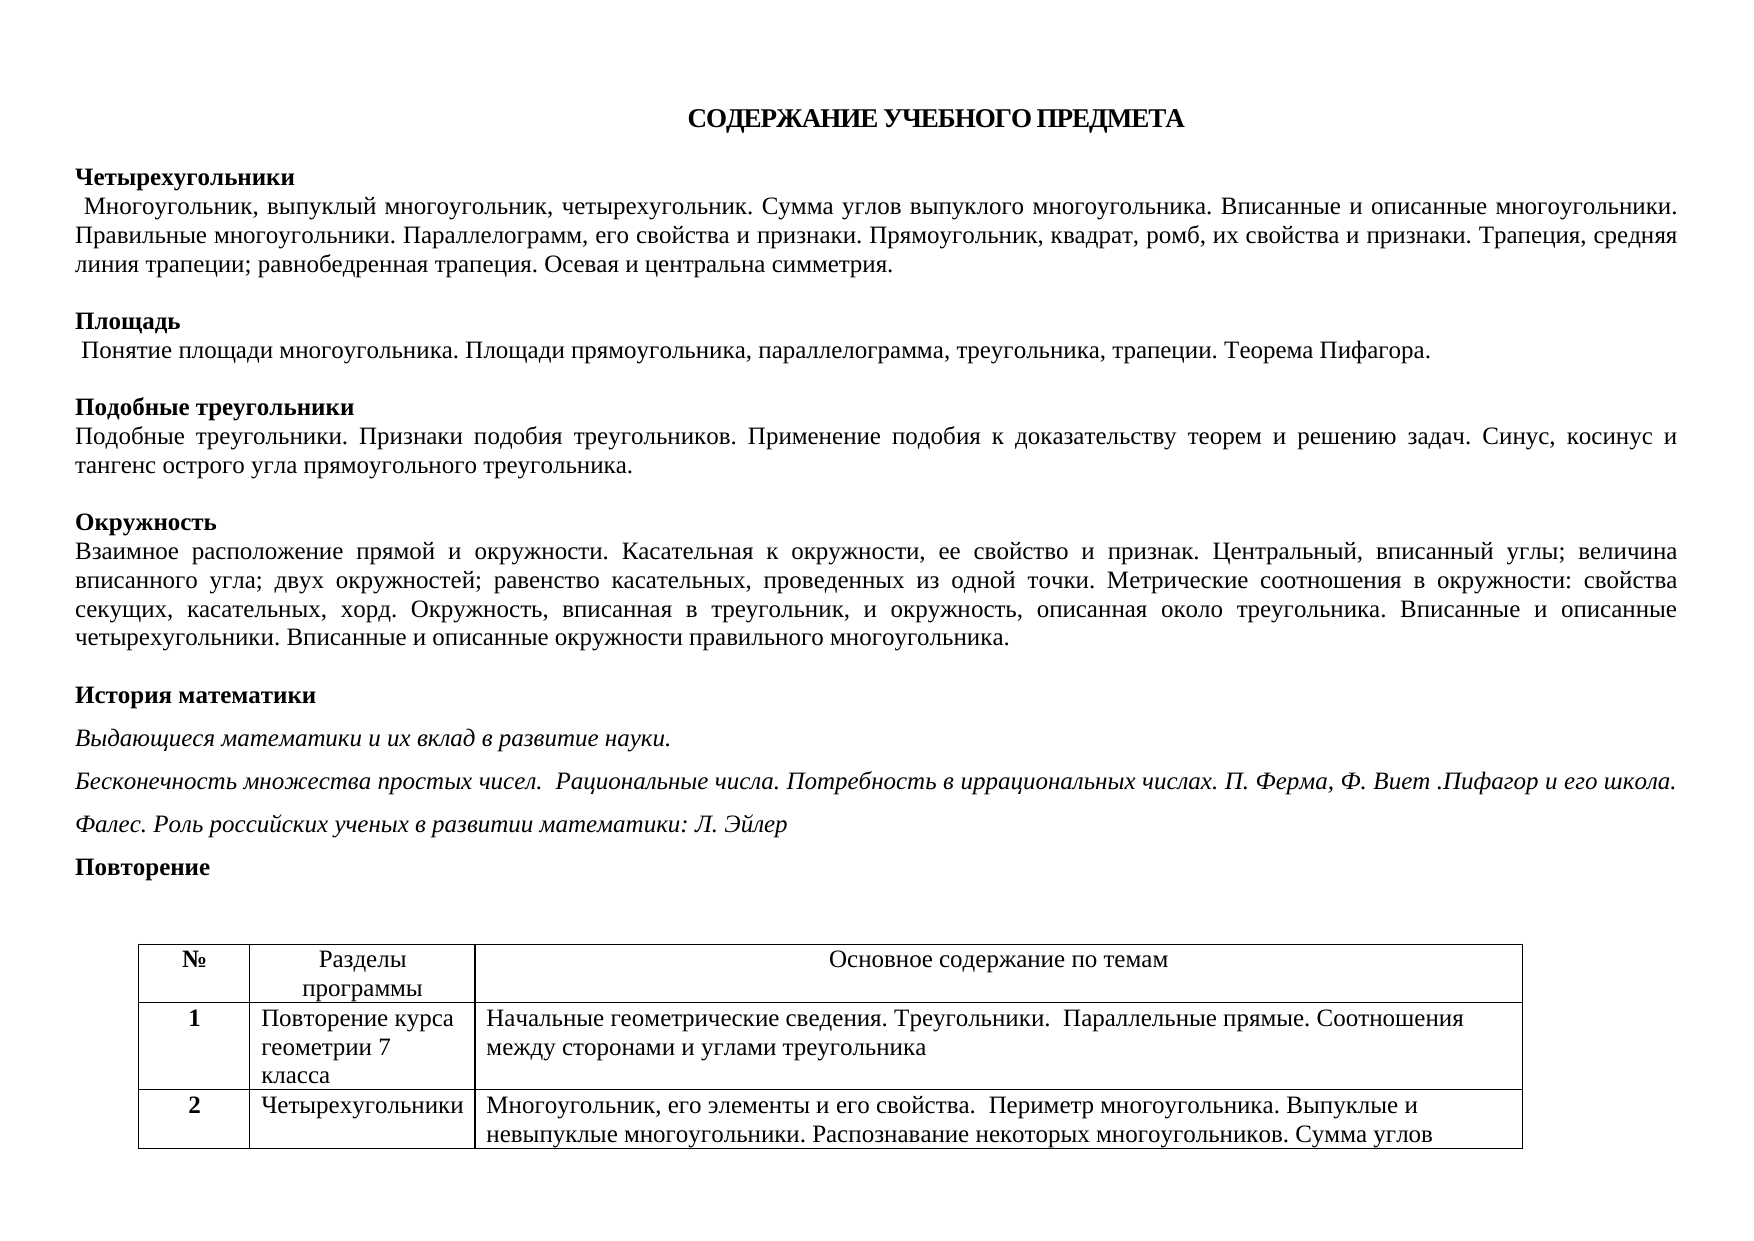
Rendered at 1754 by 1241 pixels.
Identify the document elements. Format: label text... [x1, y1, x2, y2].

text Подобные треугольники [75, 392, 1679, 421]
text Выдающиеся математики и их вклад в развитие науки. [75, 723, 1679, 752]
text Повторение [75, 852, 1679, 881]
table_cell Четырехугольники [250, 1090, 474, 1148]
text Четырехугольники [75, 162, 1679, 191]
table_cell 2 [139, 1090, 249, 1148]
table_cell 1 [139, 1003, 249, 1089]
table_header № [139, 945, 249, 1002]
text Подобные треугольники. Признаки подобия треугольников. Применение подобия к доказательству теорем и решению задач. Синус, косинус и тангенс острого угла прямоугольного треугольника. [75, 421, 1679, 479]
text Многоугольник, выпуклый многоугольник, четырехугольник. Сумма углов выпуклого многоугольника. Вписанные и описанные многоугольники. Правильные многоугольники. Параллелограмм, его свойства и признаки. Прямоугольник, квадрат, ромб, их свойства и признаки. Трапеция, средняя линия трапеции; равнобедренная трапеция. Осевая и центральна симметрия. [75, 191, 1679, 277]
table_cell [476, 1090, 1522, 1148]
text Взаимное расположение прямой и окружности. Касательная к окружности, ее свойство и признак. Центральный, вписанный углы; величина вписанного угла; двух окружностей; равенство касательных, проведенных из одной точки. Метрические соотношения в окружности: свойства секущих, касательных, хорд. Окружность, вписанная в треугольник, и окружность, описанная около треугольника. Вписанные и описанные четырехугольники. Вписанные и описанные окружности правильного многоугольника. [75, 536, 1679, 651]
text Окружность [75, 507, 1679, 536]
table_cell Повторение курса геометрии 7 класса [250, 1003, 474, 1089]
text История математики [75, 680, 1679, 709]
table_header Разделы программы [250, 945, 474, 1002]
table_header Основное содержание по темам [476, 945, 1522, 1002]
text Понятие площади многоугольника. Площади прямоугольника, параллелограмма, треугольника, трапеции. Теорема Пифагора. [75, 335, 1679, 364]
text Бесконечность множества простых чисел. Рациональные числа. Потребность в иррациональных числах. П. Ферма, Ф. Виет .Пифагор и его школа. Фалес. Роль российских ученых в развитии математики: Л. Эйлер [75, 766, 1679, 838]
text Площадь [75, 306, 1679, 335]
text СОДЕРЖАНИЕ УЧЕБНОГО ПРЕДМЕТА [194, 103, 1679, 134]
table_cell Начальные геометрические сведения. Треугольники. Параллельные прямые. Соотношения между сторонами и углами треугольника [476, 1003, 1522, 1089]
